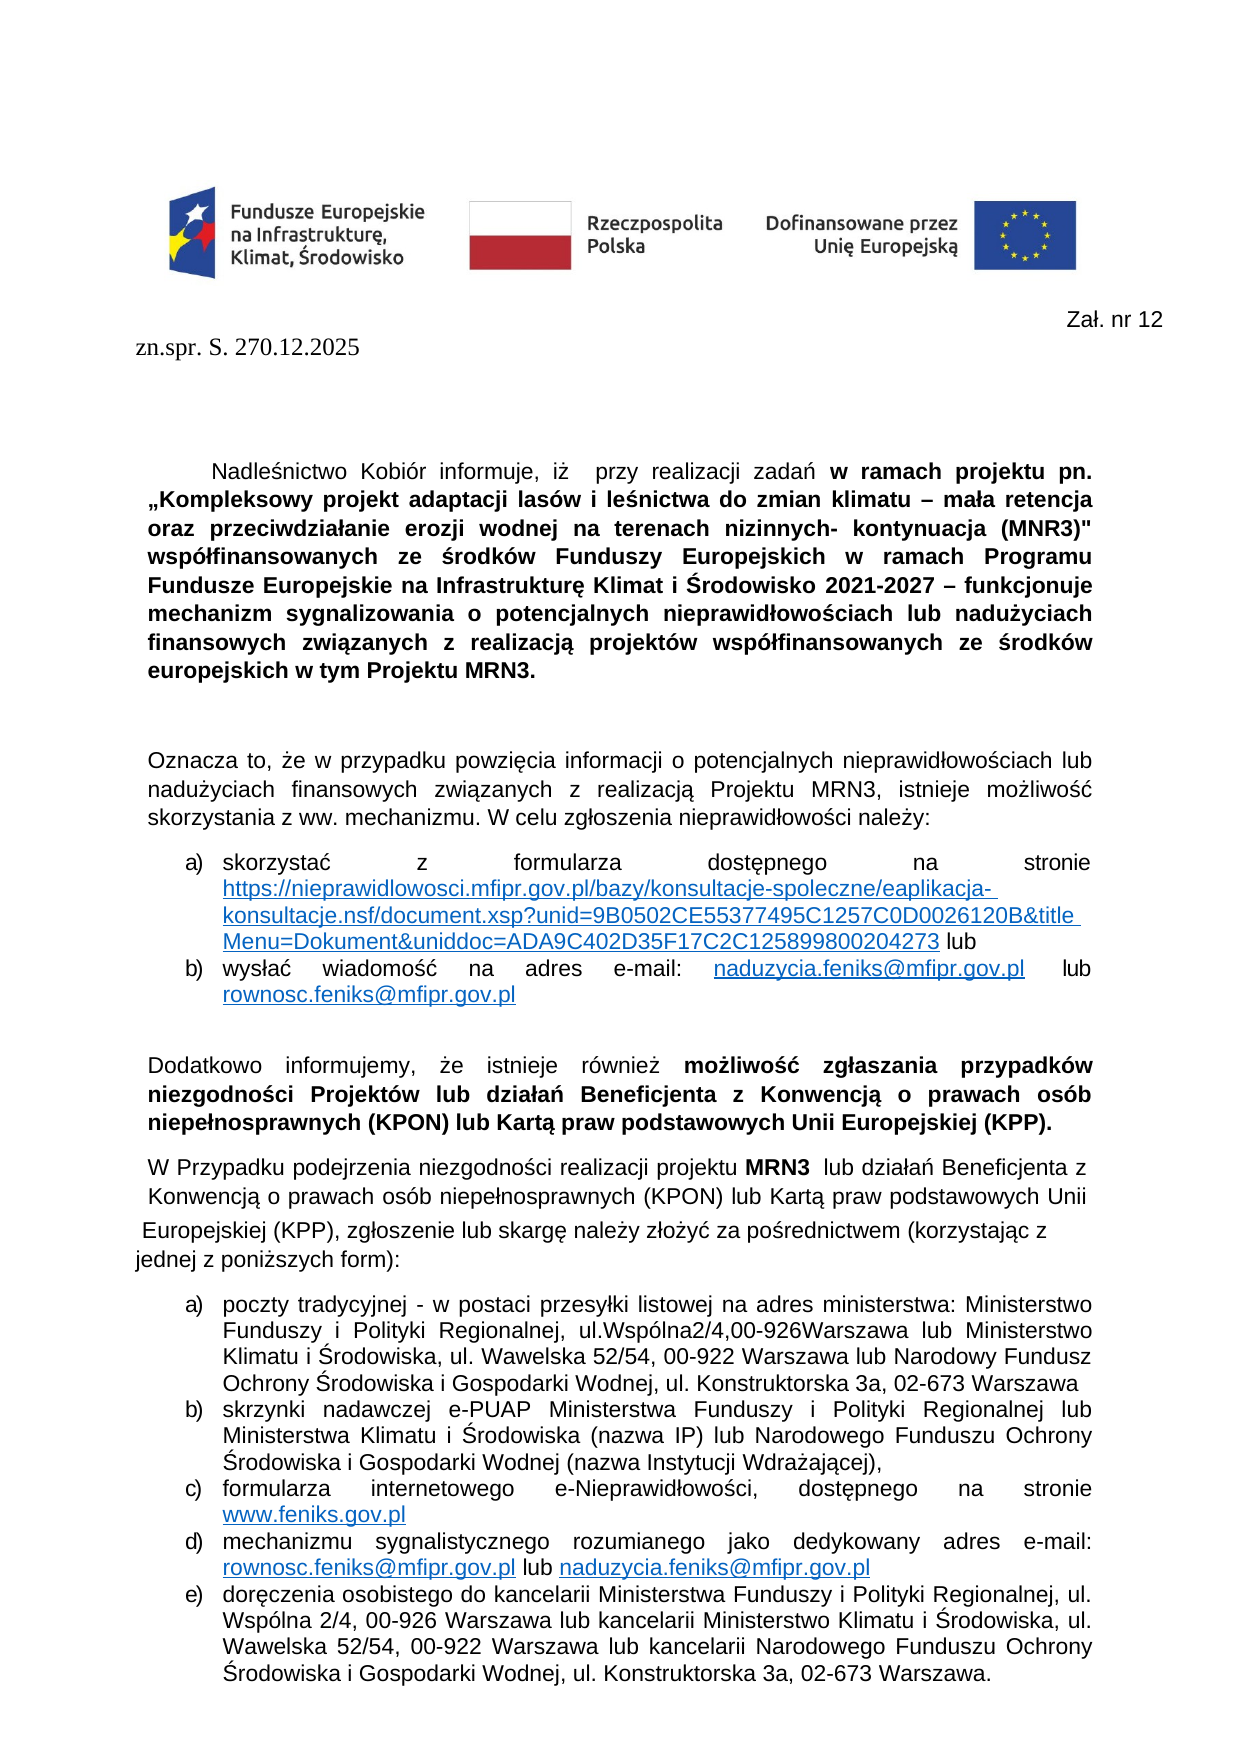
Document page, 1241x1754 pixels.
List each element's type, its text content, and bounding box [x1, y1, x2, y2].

text zn.spr. S. 270.12.2025 [135, 332, 1163, 361]
text Europejskiej (KPP), zgłoszenie lub skargę należy złożyć za pośrednictwem (korzystając z jednej z poniższych form): [135, 1217, 1112, 1272]
text Zał. nr 12 [135, 306, 1163, 332]
text Konwencją o prawach osób niepełnosprawnych (KPON) lub Kartą praw podstawowych Unii [148, 1183, 1163, 1209]
list wysłać wiadomość na adres e-mail: naduzycia.feniks@mfipr.gov.pl lub rownosc.feniks@mfipr.gov.pl [185, 954, 1093, 1007]
picture [163, 180, 1082, 286]
list formularza internetowego e-Nieprawidłowości, dostępnego na stronie www.feniks.gov.pl [185, 1475, 1093, 1528]
text Oznacza to, że w przypadku powzięcia informacji o potencjalnych nieprawidłowościach lub nadużyciach finansowych związanych z realizacją Projektu MRN3, istnieje możliwość skorzystania z ww. mechanizmu. W celu zgłoszenia nieprawidłowości należy: [147, 747, 1093, 830]
list doręczenia osobistego do kancelarii Ministerstwa Funduszy i Polityki Regionalnej, ul. Wspólna 2/4, 00-926 Warszawa lub kancelarii Ministerstwo Klimatu i Środowiska, ul. Wawelska 52/54, 00-922 Warszawa lub kancelarii Narodowego Funduszu Ochrony Środowiska i Gospodarki Wodnej, ul. Konstruktorska 3a, 02-673 Warszawa. [185, 1581, 1093, 1686]
subtitle Nadleśnictwo Kobiór informuje, iż przy realizacji zadań w ramach projektu pn. „Kompleksowy projekt adaptacji lasów i leśnictwa do zmian klimatu – mała retencja oraz przeciwdziałanie erozji wodnej na terenach nizinnych- kontynuacja (MNR3)" współfinansowanych ze środków Funduszy Europejskich w ramach Programu Fundusze Europejskie na Infrastrukturę Klimat i Środowisko 2021-2027 – funkcjonuje mechanizm sygnalizowania o potencjalnych nieprawidłowościach lub nadużyciach finansowych związanych z realizacją projektów współfinansowanych ze środków europejskich w tym Projektu MRN3. [147, 458, 1093, 683]
text W Przypadku podejrzenia niezgodności realizacji projektu MRN3 lub działań Beneficjenta z [147, 1154, 1163, 1181]
subtitle Dodatkowo informujemy, że istnieje również możliwość zgłaszania przypadków niezgodności Projektów lub działań Beneficjenta z Konwencją o prawach osób niepełnosprawnych (KPON) lub Kartą praw podstawowych Unii Europejskiej (KPP). [147, 1052, 1093, 1136]
list poczty tradycyjnej - w postaci przesyłki listowej na adres ministerstwa: Ministerstwo Funduszy i Polityki Regionalnej, ul.Wspólna2/4,00-926Warszawa lub Ministerstwo Klimatu i Środowiska, ul. Wawelska 52/54, 00-922 Warszawa lub Narodowy Fundusz Ochrony Środowiska i Gospodarki Wodnej, ul. Konstruktorska 3a, 02-673 Warszawa [185, 1291, 1093, 1396]
list skorzystać z formularza dostępnego na stronie https://nieprawidlowosci.mfipr.gov.pl/bazy/konsultacje-spoleczne/eaplikacja- konsultacje.nsf/document.xsp?unid=9B0502CE55377495C1257C0D0026120B&title Menu=Dokument&uniddoc=ADA9C402D35F17C2C125899800204273 lub [185, 849, 1093, 954]
list mechanizmu sygnalistycznego rozumianego jako dedykowany adres e-mail: rownosc.feniks@mfipr.gov.pl lub naduzycia.feniks@mfipr.gov.pl [185, 1528, 1093, 1581]
list skrzynki nadawczej e-PUAP Ministerstwa Funduszy i Polityki Regionalnej lub Ministerstwa Klimatu i Środowiska (nazwa IP) lub Narodowego Funduszu Ochrony Środowiska i Gospodarki Wodnej (nazwa Instytucji Wdrażającej), [185, 1396, 1093, 1475]
